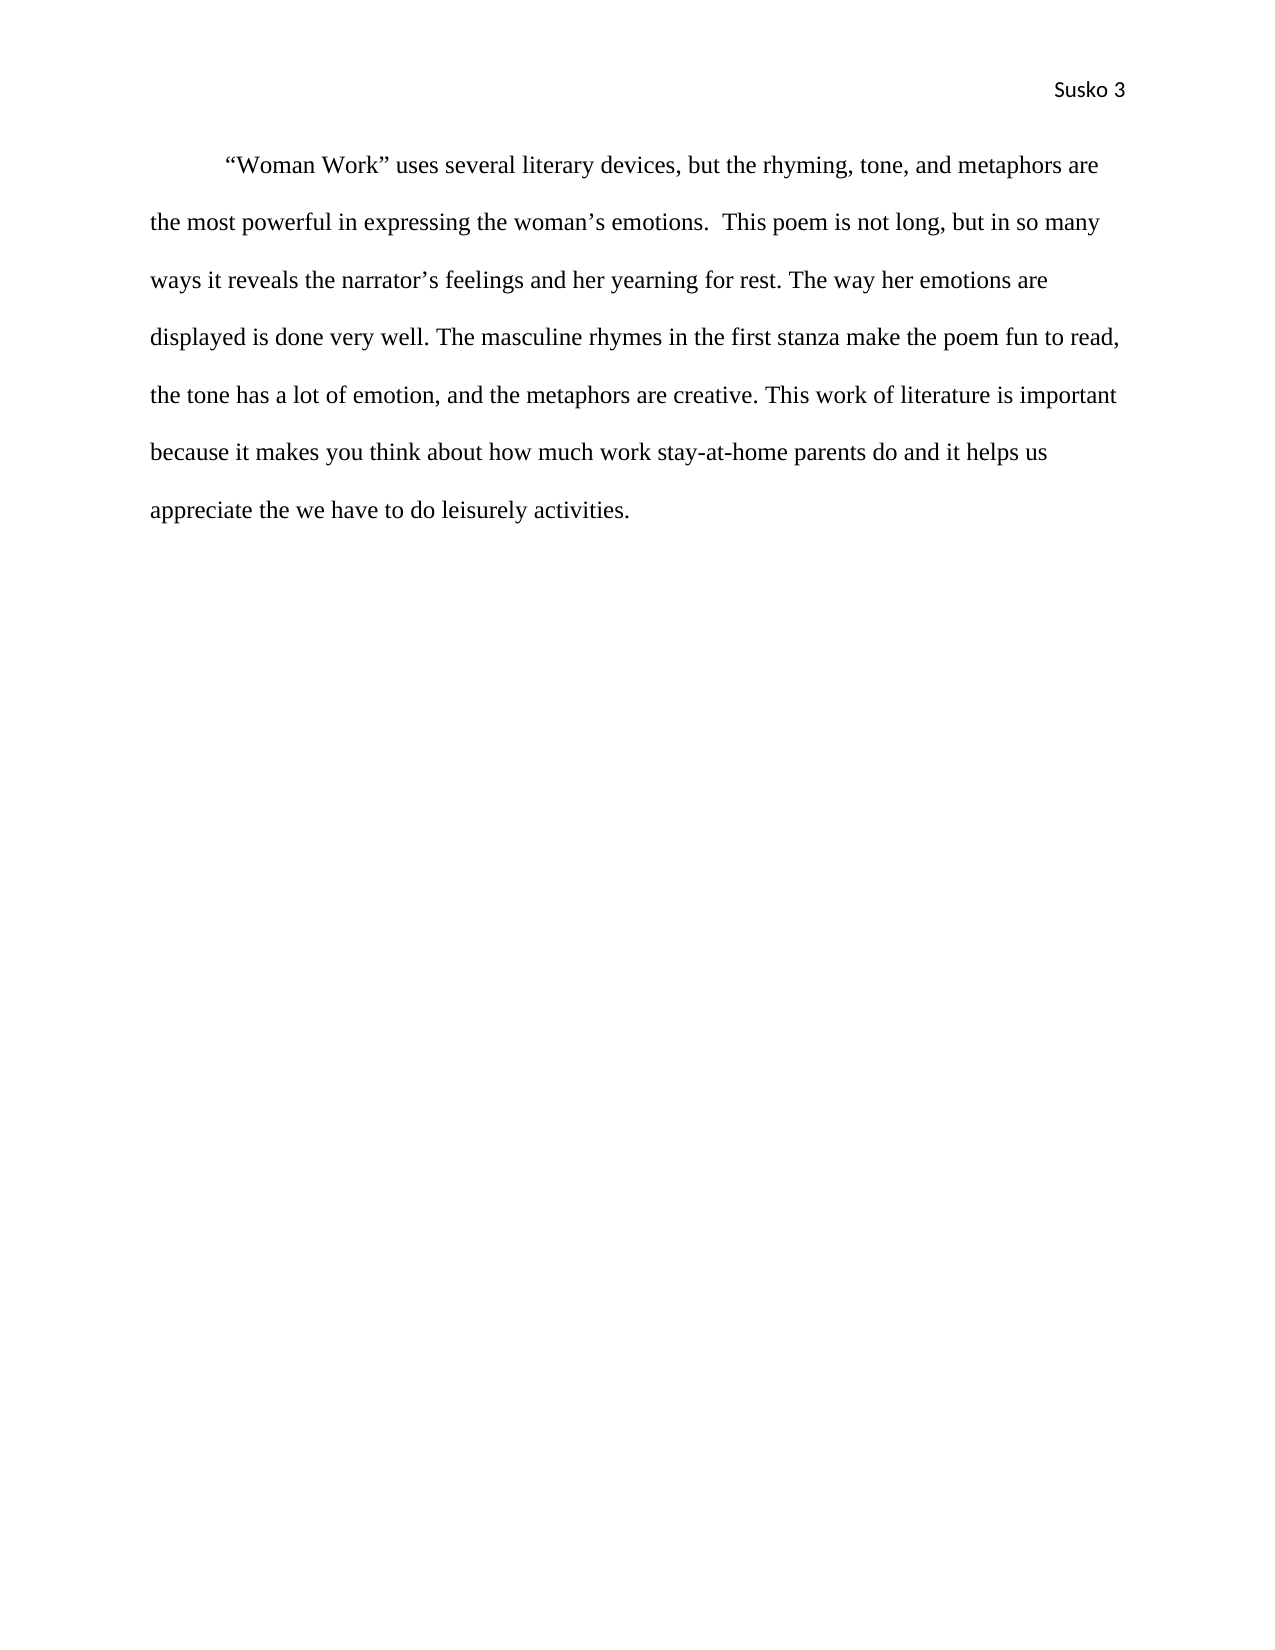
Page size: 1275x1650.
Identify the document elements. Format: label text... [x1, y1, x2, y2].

text “Woman Work” uses several literary devices, but the rhyming, tone, and metaphors are the most powerful in expressing the woman’s emotions. This poem is not long, but in so many ways it reveals the narrator’s feelings and her yearning for rest. The way her emotions are displayed is done very well. The masculine rhymes in the first stanza make the poem fun to read, the tone has a lot of emotion, and the metaphors are creative. This work of literature is important because it makes you think about how much work stay-at-home parents do and it helps us appreciate the we have to do leisurely activities. [150, 150, 1125, 524]
